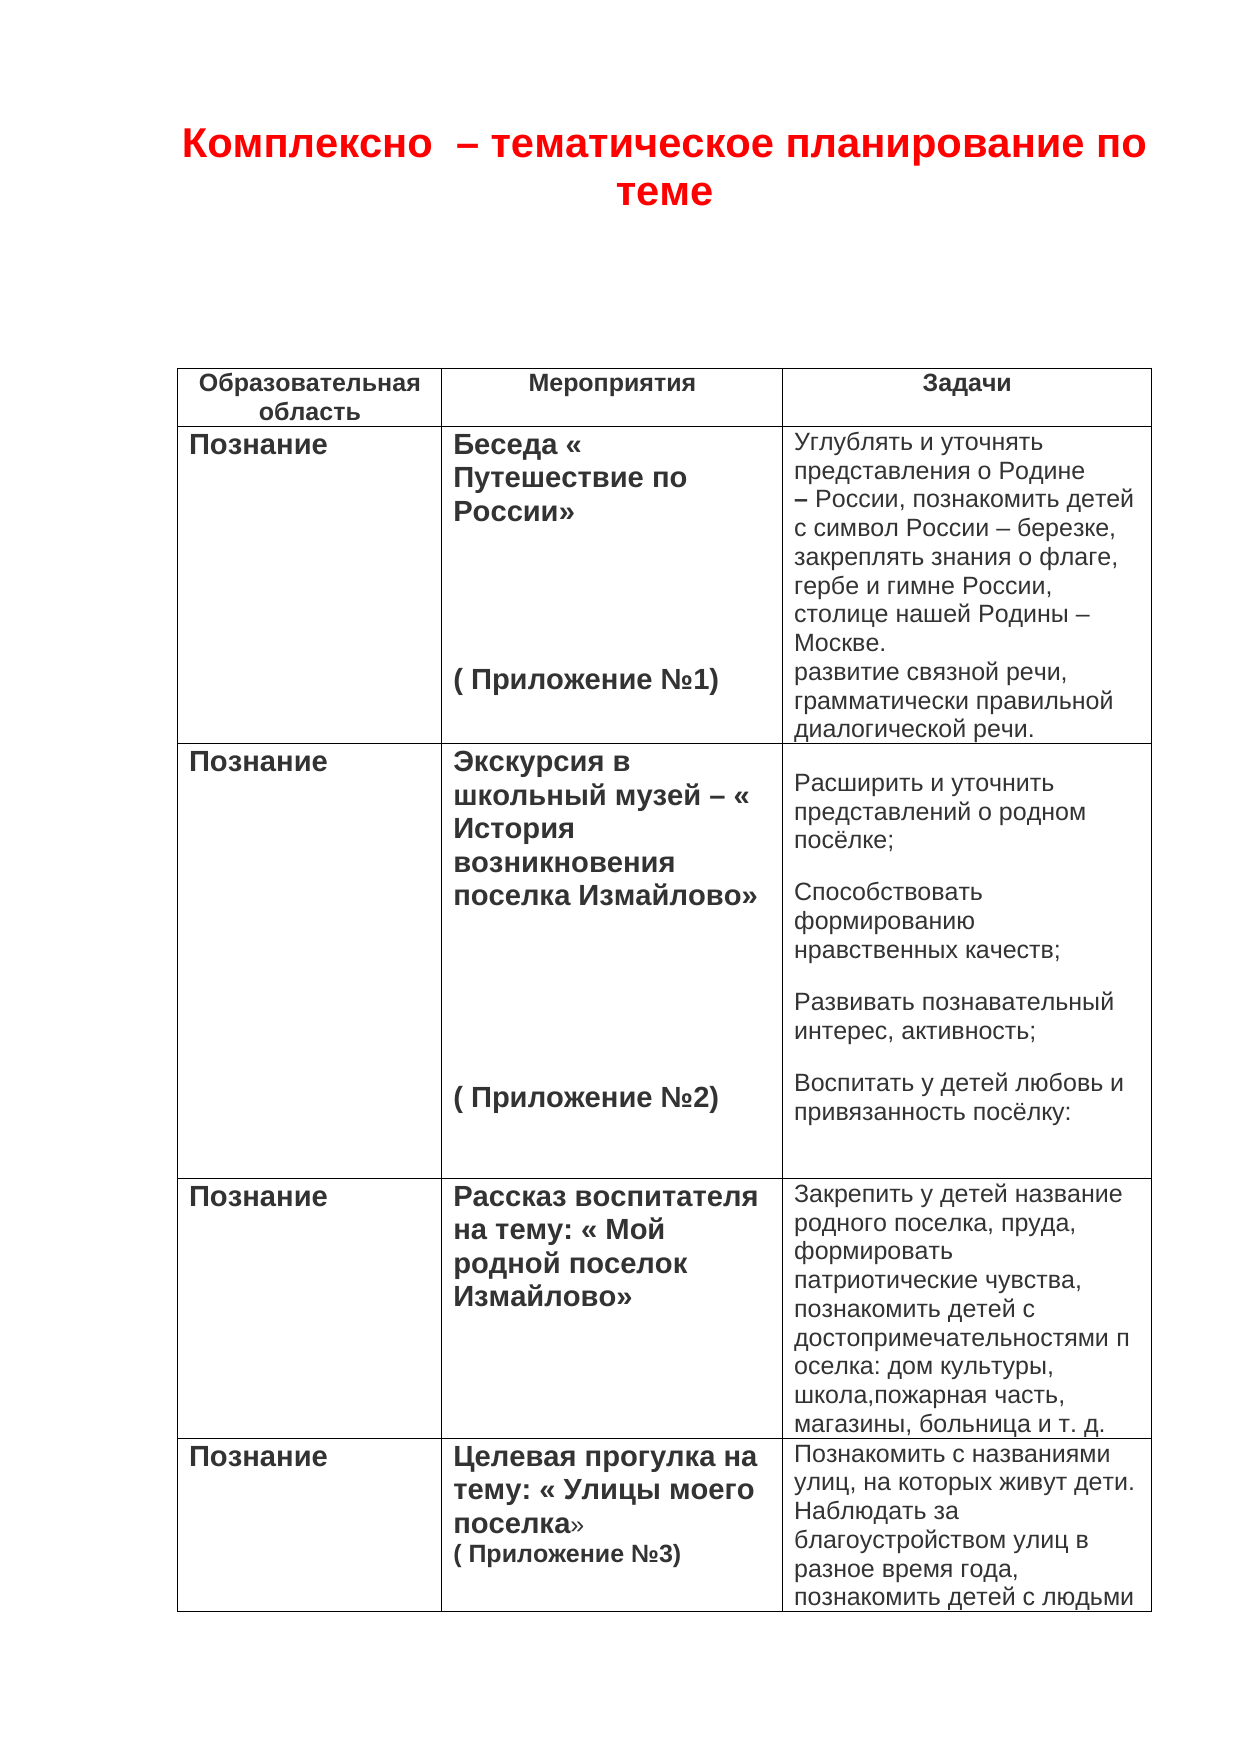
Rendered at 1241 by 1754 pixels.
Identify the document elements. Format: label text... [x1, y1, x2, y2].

table_cell Рассказ воспитателя на тему: « Мой родной поселок Измайлово» [442, 1179, 782, 1437]
table_cell Углублять и уточнять представления о Родине – России, познакомить детей с символ России – березке, закреплять знания о флаге, гербе и гимне России, столице нашей Родины – Москве. развитие связной речи, грамматически правильной диалогической речи. [783, 427, 1151, 743]
table_cell Закрепить у детей название родного поселка, пруда, формировать патриотические чувства, познакомить детей с достопримечательностями поселка: дом культуры, школа,пожарная часть, магазины, больница и т. д. [783, 1179, 1151, 1437]
table_cell Беседа « Путешествие по России» ( Приложение №1) [442, 427, 782, 743]
table_cell Познание [178, 427, 441, 743]
table_cell Экскурсия в школьный музей – « История возникновения поселка Измайлово» ( Приложение №2) [442, 744, 782, 1178]
table_cell Познание [178, 1439, 441, 1611]
table_header Задачи [783, 369, 1151, 426]
table_cell Познание [178, 1179, 441, 1437]
table_cell Познание [178, 744, 441, 1178]
table_cell Расширить и уточнить представлений о родном посёлке; Способствовать формированию нравственных качеств; Развивать познавательный интерес, активность; Воспитать у детей любовь и привязанность посёлку: [783, 744, 1151, 1178]
text Комплексно – тематическое планирование по теме [713, 118, 1152, 214]
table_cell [783, 1439, 1151, 1611]
text Комплексно – тематическое планирование по теме [177, 118, 616, 214]
table_header Образовательная область [178, 369, 441, 426]
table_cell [442, 1439, 782, 1611]
table_header Мероприятия [442, 369, 782, 426]
